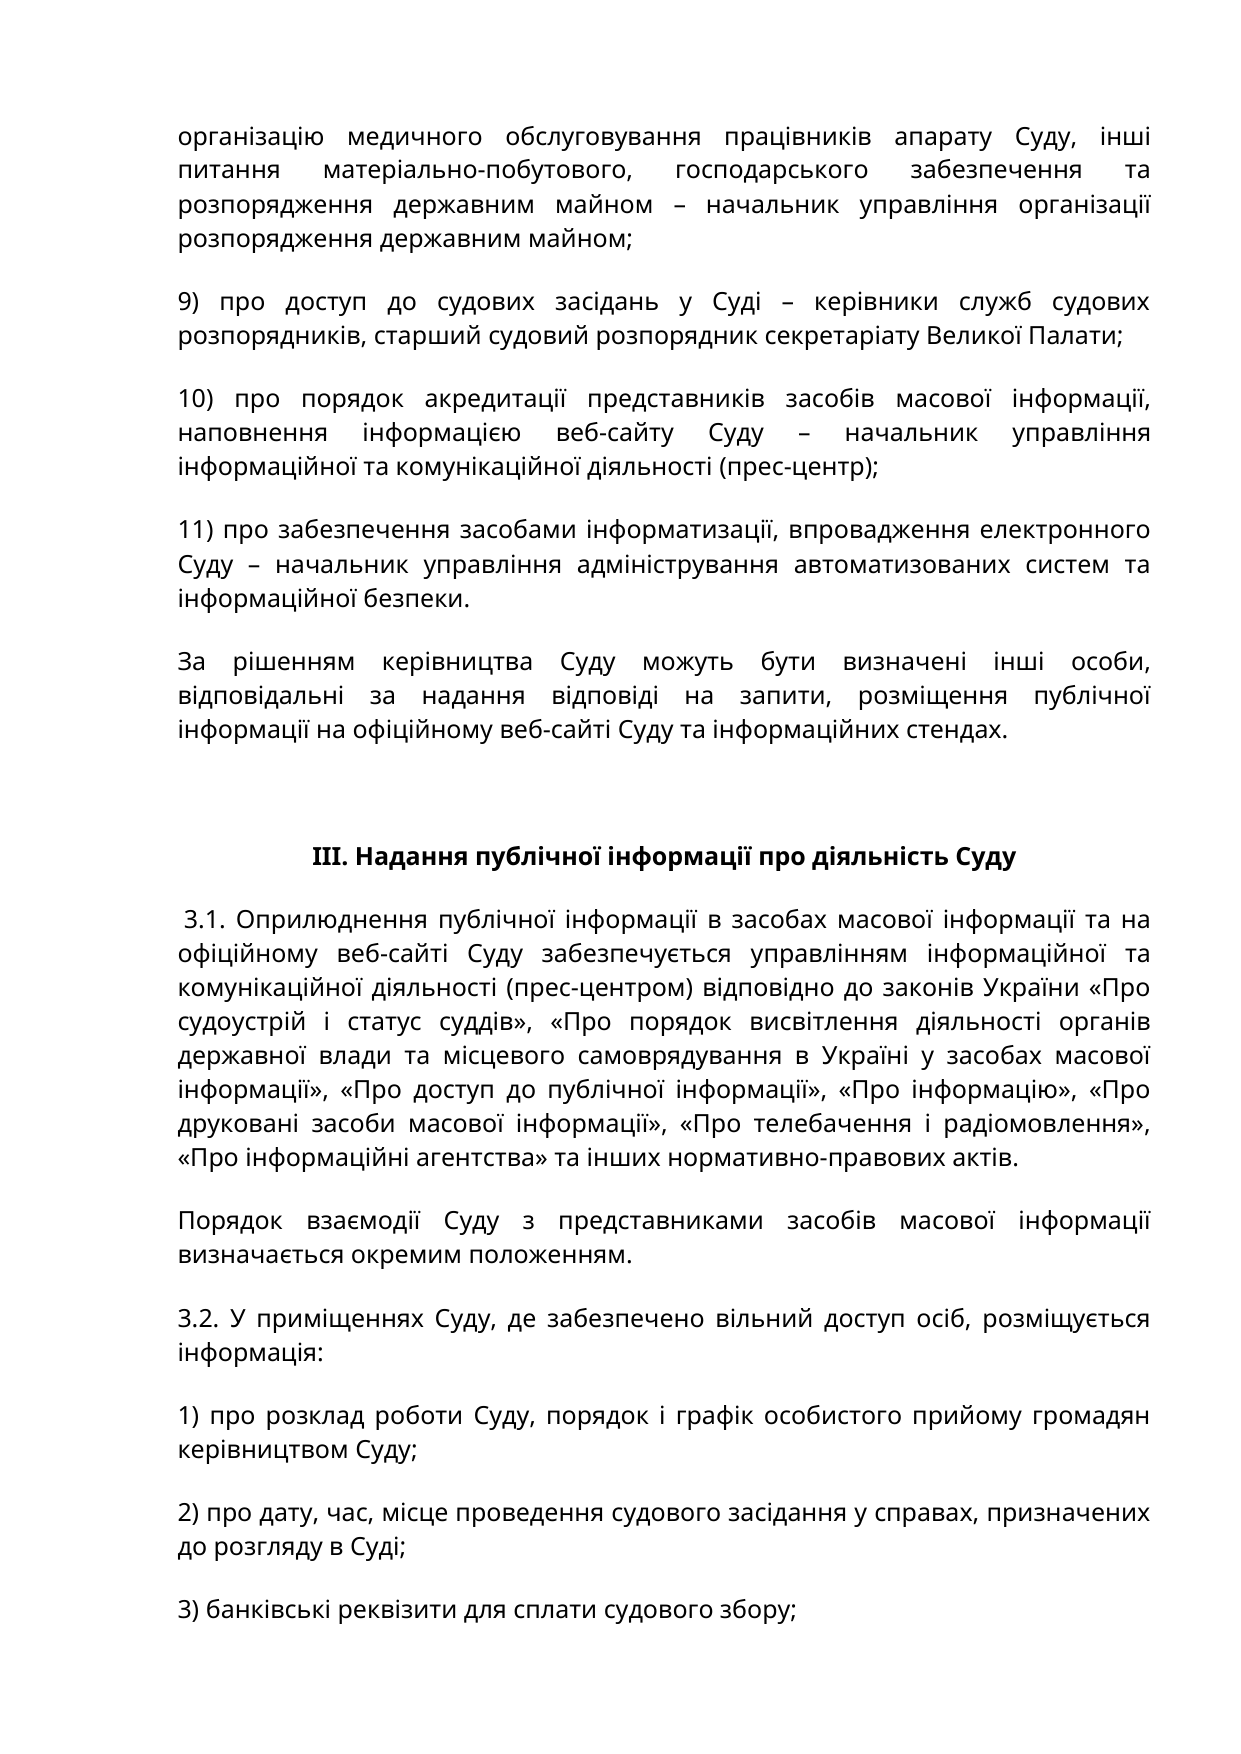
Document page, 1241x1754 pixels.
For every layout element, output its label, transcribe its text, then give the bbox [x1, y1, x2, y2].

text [177, 118, 1152, 254]
text 10) про порядок акредитації представників засобів масової інформації, наповнення інформацією веб-сайту Суду – начальник управління інформаційної та комунікаційної діяльності (прес-центр); [177, 381, 1152, 483]
text 3.1. Оприлюднення публічної інформації в засобах масової інформації та на офіційному веб-сайті Суду забезпечується управлінням інформаційної та комунікаційної діяльності (прес-центром) відповідно до законів України «Про судоустрій і статус суддів», «Про порядок висвітлення діяльності органів державної влади та місцевого самоврядування в Україні у засобах масової інформації», «Про доступ до публічної інформації», «Про інформацію», «Про друковані засоби масової інформації», «Про телебачення і радіомовлення», «Про інформаційні агентства» та інших нормативно-правових актів. [177, 901, 1152, 1174]
text ІІІ. Надання публічної інформації про діяльність Суду [177, 838, 1152, 872]
text За рішенням керівництва Суду можуть бути визначені інші особи, відповідальні за надання відповіді на запити, розміщення публічної інформації на офіційному веб-сайті Суду та інформаційних стендах. [177, 643, 1152, 746]
text 9) про доступ до судових засідань у Суді – керівники служб судових розпорядників, старший судовий розпорядник секретаріату Великої Палати; [177, 283, 1152, 352]
text 3) банківські реквізити для сплати судового збору; [177, 1592, 1152, 1626]
text 1) про розклад роботи Суду, порядок і графік особистого прийому громадян керівництвом Суду; [177, 1398, 1152, 1466]
text 3.2. У приміщеннях Суду, де забезпечено вільний доступ осіб, розміщується інформація: [177, 1300, 1152, 1368]
text 2) про дату, час, місце проведення судового засідання у справах, призначених до розгляду в Суді; [177, 1495, 1152, 1563]
text 11) про забезпечення засобами інформатизації, впровадження електронного Суду – начальник управління адміністрування автоматизованих систем та інформаційної безпеки. [177, 512, 1152, 614]
text Порядок взаємодії Суду з представниками засобів масової інформації визначається окремим положенням. [177, 1203, 1152, 1271]
